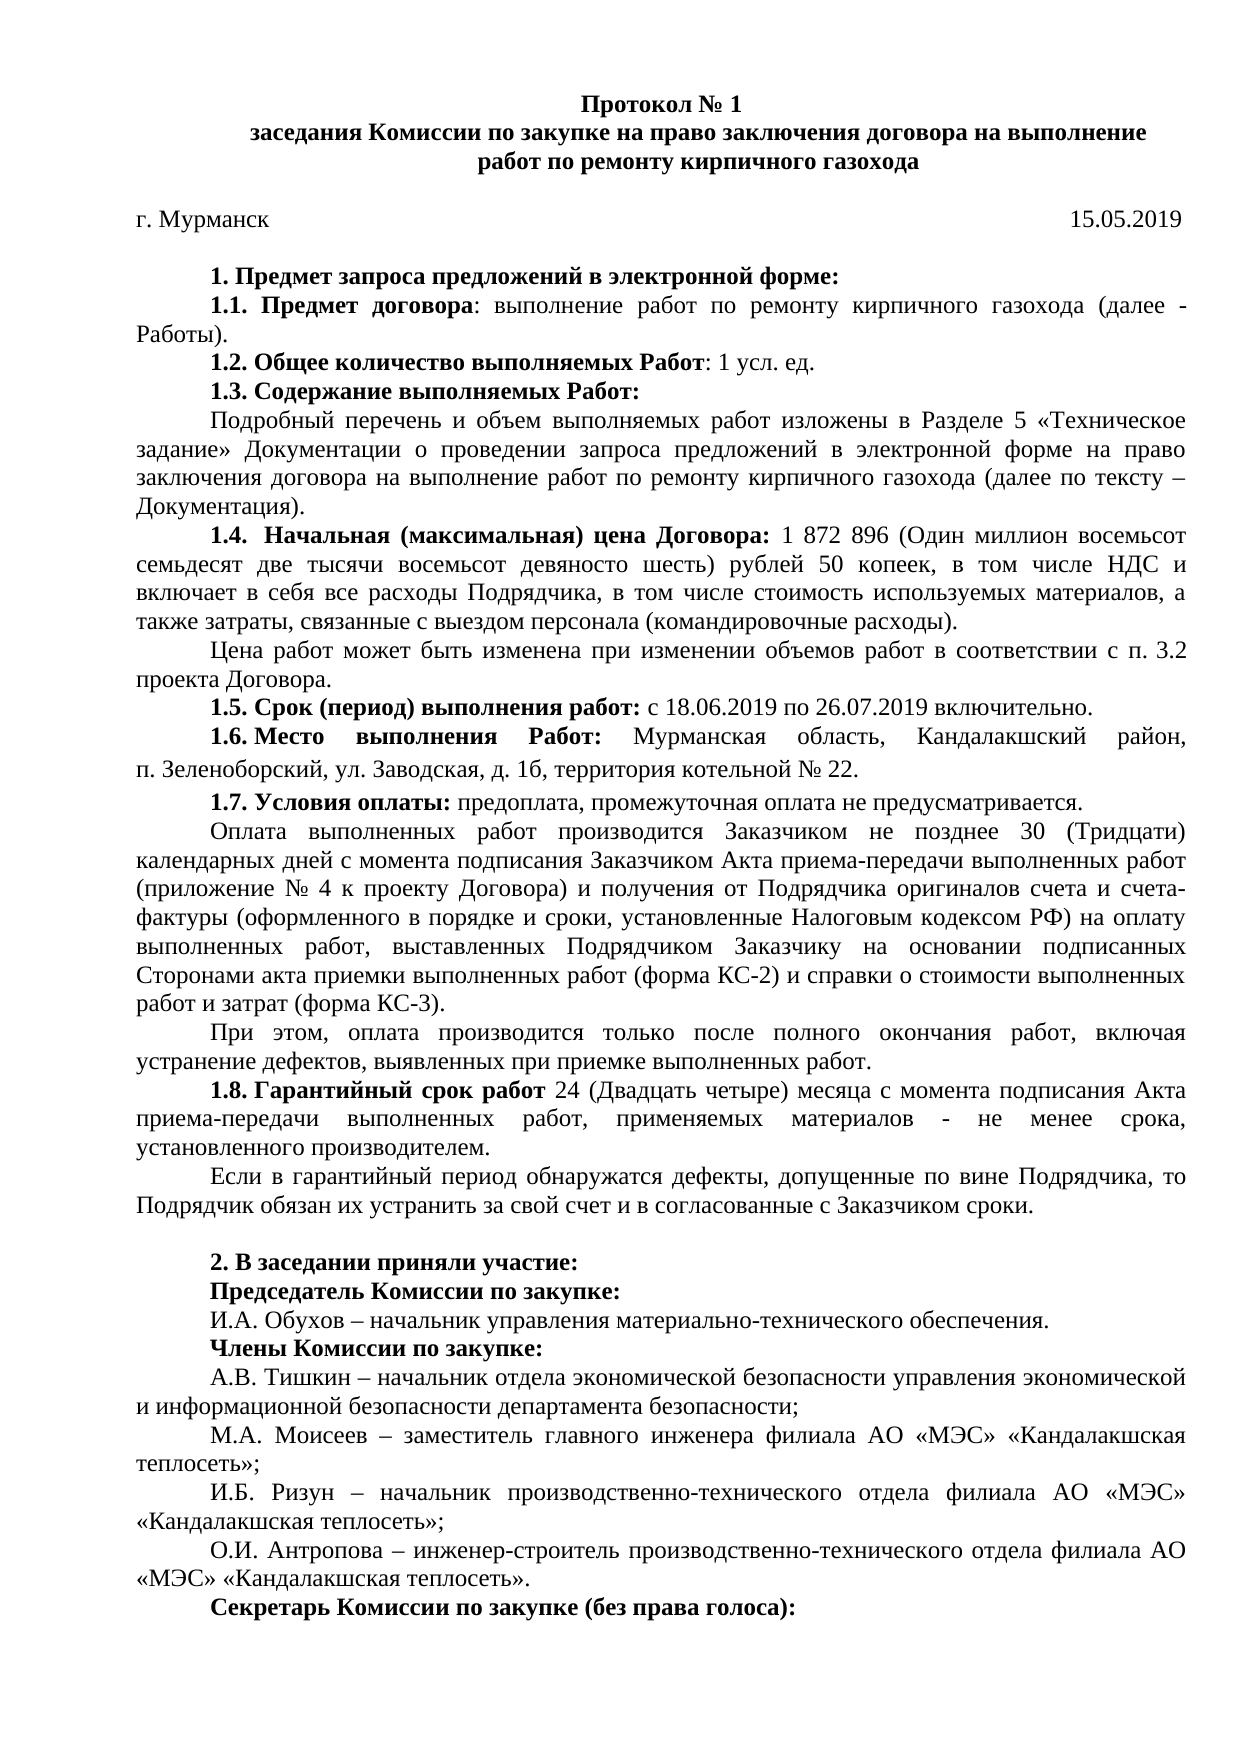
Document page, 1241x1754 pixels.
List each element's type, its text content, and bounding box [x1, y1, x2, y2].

list Место выполнения Работ: Мурманская область, Кандалакшский район, п. Зеленоборский, ул. Заводская, д. 1б, территория котельной № 22. [136, 721, 1187, 783]
text 1.1. Предмет договора: выполнение работ по ремонту кирпичного газохода (далее - Работы). [136, 290, 1187, 347]
text Секретарь Комиссии по закупке (без права голоса): [136, 1592, 1187, 1621]
text 1.2. Общее количество выполняемых Работ: 1 усл. ед. [136, 347, 1187, 376]
text Цена работ может быть изменена при изменении объемов работ в соответствии с п. 3.2 проекта Договора. [136, 635, 1187, 692]
text заседания Комиссии по закупке на право заключения договора на выполнение [136, 117, 1187, 146]
list Условия оплаты: предоплата, промежуточная оплата не предусматривается. [136, 787, 1187, 816]
text Протокол № 1 [136, 89, 1187, 117]
list Гарантийный срок работ 24 (Двадцать четыре) месяца с момента подписания Акта приема-передачи выполненных работ, применяемых материалов - не менее срока, установленного производителем. [136, 1075, 1187, 1161]
text При этом, оплата производится только после полного окончания работ, включая устранение дефектов, выявленных при приемке выполненных работ. [136, 1017, 1187, 1075]
list Срок (период) выполнения работ: с 18.06.2019 по 26.07.2019 включительно. [136, 692, 1187, 721]
list Начальная (максимальная) цена Договора: 1 872 896 (Один миллион восемьсот семьдесят две тысячи восемьсот девяносто шесть) рублей 50 копеек, в том числе НДС и включает в себя все расходы Подрядчика, в том числе стоимость используемых материалов, а также затраты, связанные с выездом персонала (командировочные расходы). [136, 520, 1187, 635]
text Оплата выполненных работ производится Заказчиком не позднее 30 (Тридцати) календарных дней с момента подписания Заказчиком Акта приема-передачи выполненных работ (приложение № 4 к проекту Договора) и получения от Подрядчика оригиналов счета и счета-фактуры (оформленного в порядке и сроки, установленные Налоговым кодексом РФ) на оплату выполненных работ, выставленных Подрядчиком Заказчику на основании подписанных Сторонами акта приемки выполненных работ (форма КС-2) и справки о стоимости выполненных работ и затрат (форма КС-3). [136, 816, 1187, 1017]
text работ по ремонту кирпичного газохода [136, 146, 1187, 175]
subtitle 1. Предмет запроса предложений в электронной форме: [136, 261, 1187, 290]
text 1.3. Содержание выполняемых Работ: [136, 376, 1187, 405]
text И.А. Обухов – начальник управления материально-технического обеспечения. [136, 1305, 1187, 1333]
text И.Б. Ризун – начальник производственно-технического отдела филиала АО «МЭС» «Кандалакшская теплосеть»; [136, 1477, 1187, 1535]
subtitle 2. В заседании приняли участие: [136, 1247, 1187, 1276]
text Председатель Комиссии по закупке: [136, 1276, 1187, 1305]
text Члены Комиссии по закупке: [136, 1333, 1187, 1362]
text М.А. Моисеев – заместитель главного инженера филиала АО «МЭС» «Кандалакшская теплосеть»; [136, 1420, 1187, 1477]
text Подробный перечень и объем выполняемых работ изложены в Разделе 5 «Техническое задание» Документации о проведении запроса предложений в электронной форме на право заключения договора на выполнение работ по ремонту кирпичного газохода (далее по тексту – Документация). [136, 405, 1187, 520]
text А.В. Тишкин – начальник отдела экономической безопасности управления экономической и информационной безопасности департамента безопасности; [136, 1362, 1187, 1420]
text Если в гарантийный период обнаружатся дефекты, допущенные по вине Подрядчика, то Подрядчик обязан их устранить за свой счет и в согласованные с Заказчиком сроки. [136, 1161, 1187, 1218]
text О.И. Антропова – инженер-строитель производственно-технического отдела филиала АО «МЭС» «Кандалакшская теплосеть». [136, 1535, 1187, 1592]
text г. Мурманск 15.05.2019 [136, 204, 1187, 232]
